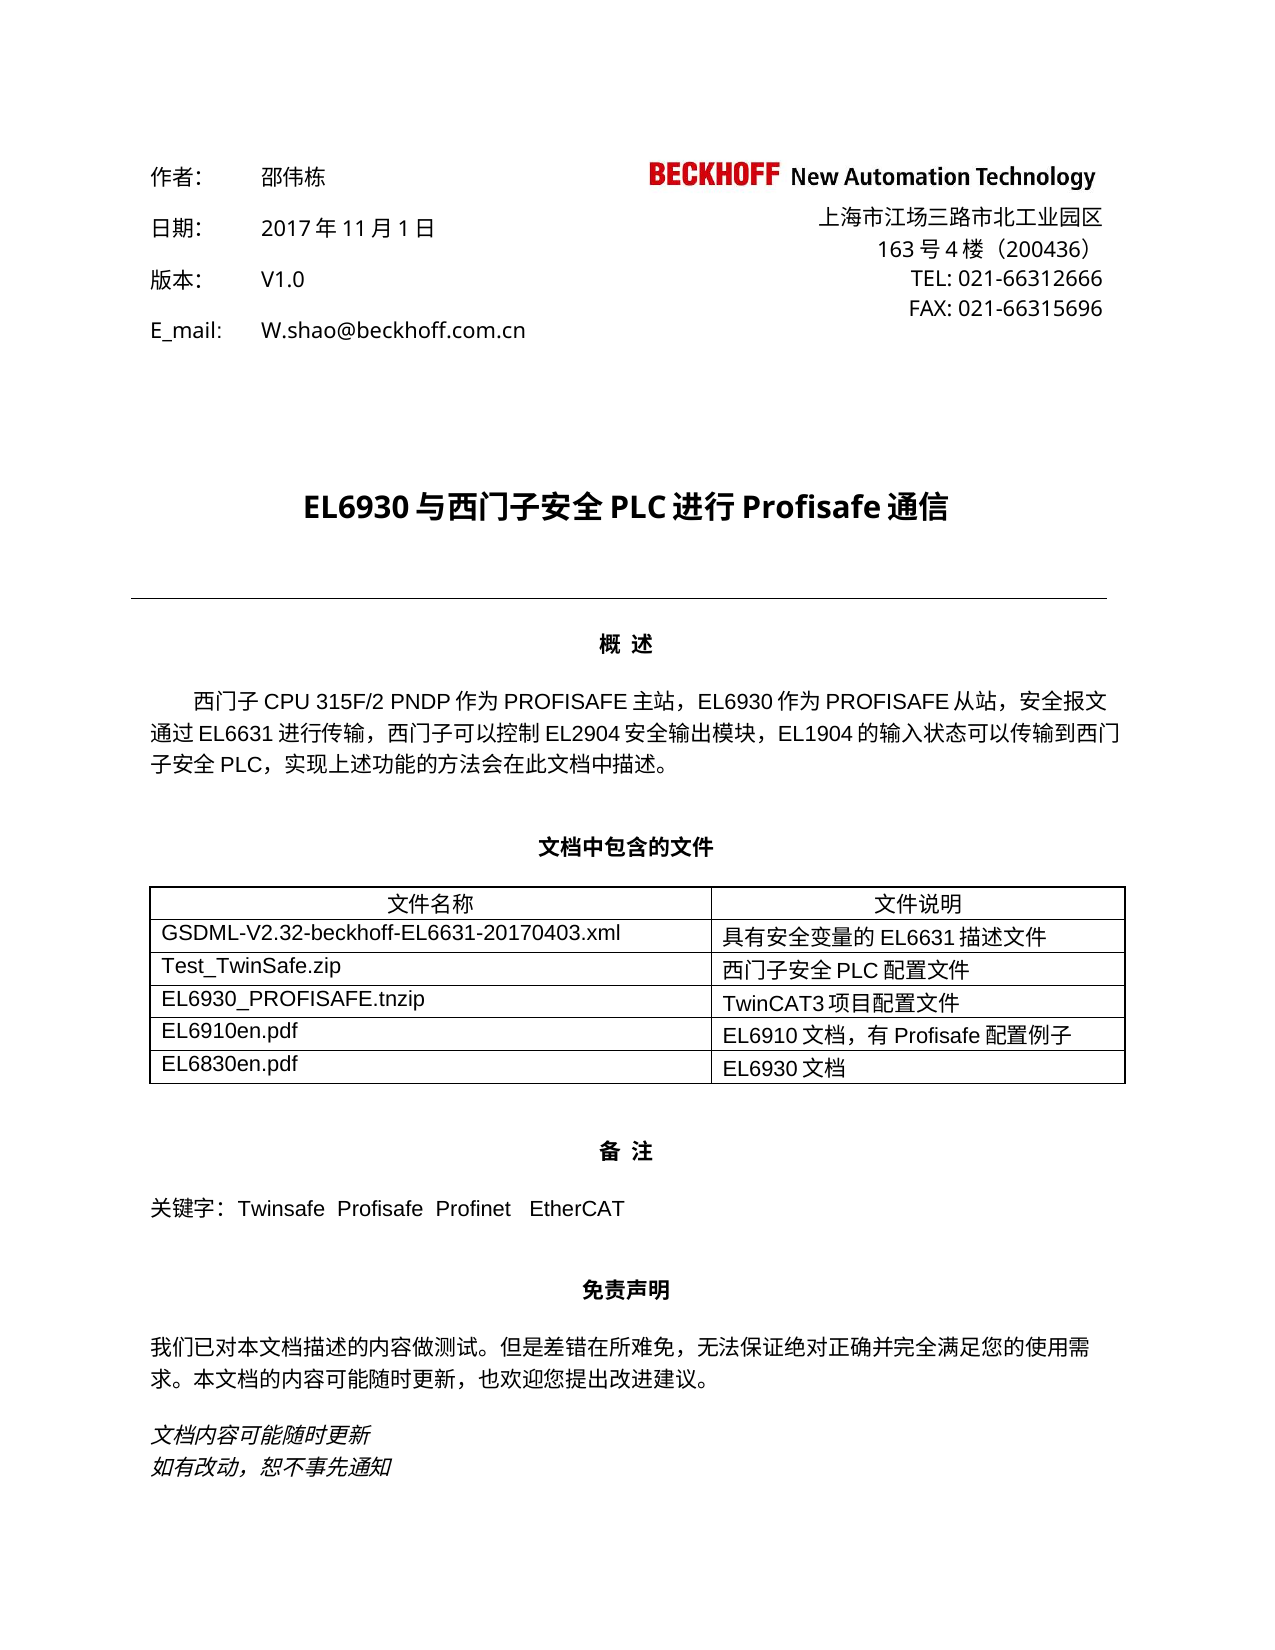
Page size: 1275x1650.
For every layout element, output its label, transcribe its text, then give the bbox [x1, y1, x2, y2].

table_header 文档中包含的文件 [139, 830, 1114, 861]
table_header 备 注 [139, 1134, 1114, 1166]
table_cell 日期： [139, 202, 249, 253]
table_cell 版本： [139, 253, 249, 305]
table_header 关键字：Twinsafe Profisafe Profinet EtherCAT [139, 1191, 1114, 1223]
text 西门子CPU 315F/2 PNDP作为PROFISAFE主站，EL6930作为PROFISAFE从站，安全报文通过EL6631进行传输，西门子可以控制EL2904安全输出模块，EL1904的输入状态可以传输到西门子安全PLC，实现上述功能的方法会在此文档中描述。 [150, 684, 1125, 779]
table_cell 具有安全变量的EL6631描述文件 [712, 920, 1124, 952]
table_cell Test_TwinSafe.zip [151, 953, 711, 984]
table_header 文件说明 [712, 888, 1124, 919]
table_header 文件名称 [151, 888, 711, 919]
table_header 作者： [139, 150, 249, 202]
table_header 上海市江场三路市北工业园区 163号4楼（200436） TEL: 021-66312666 FAX: 021-66315696 [627, 150, 1114, 356]
table_cell EL6930文档 [712, 1051, 1124, 1083]
table_header 我们已对本文档描述的内容做测试。但是差错在所难免，无法保证绝对正确并完全满足您的使用需求。本文档的内容可能随时更新，也欢迎您提出改进建议。 文档内容可能随时更新 如有改动，恕不事先通知 [139, 1330, 1114, 1482]
table_cell V1.0 [250, 253, 627, 305]
table_cell GSDML-V2.32-beckhoff-EL6631-20170403.xml [151, 920, 711, 952]
table_cell TwinCAT3项目配置文件 [712, 986, 1124, 1017]
table_cell W.shao@beckhoff.com.cn [250, 305, 627, 356]
table_header 概 述 [139, 627, 1114, 659]
table_cell EL6830en.pdf [151, 1051, 711, 1083]
table_header EL6930与西门子安全PLC进行Profisafe通信 [139, 482, 1114, 552]
table_cell 西门子安全PLC配置文件 [712, 953, 1124, 984]
picture [638, 150, 1107, 200]
table_header 邵伟栋 [250, 150, 627, 202]
table_cell E_mail: [139, 305, 249, 356]
table_cell 2017年11月1日 [250, 202, 627, 253]
table_cell EL6930_PROFISAFE.tnzip [151, 986, 711, 1017]
table_cell EL6910文档，有Profisafe配置例子 [712, 1018, 1124, 1050]
table_header 免责声明 [139, 1273, 1114, 1305]
table_cell EL6910en.pdf [151, 1018, 711, 1050]
